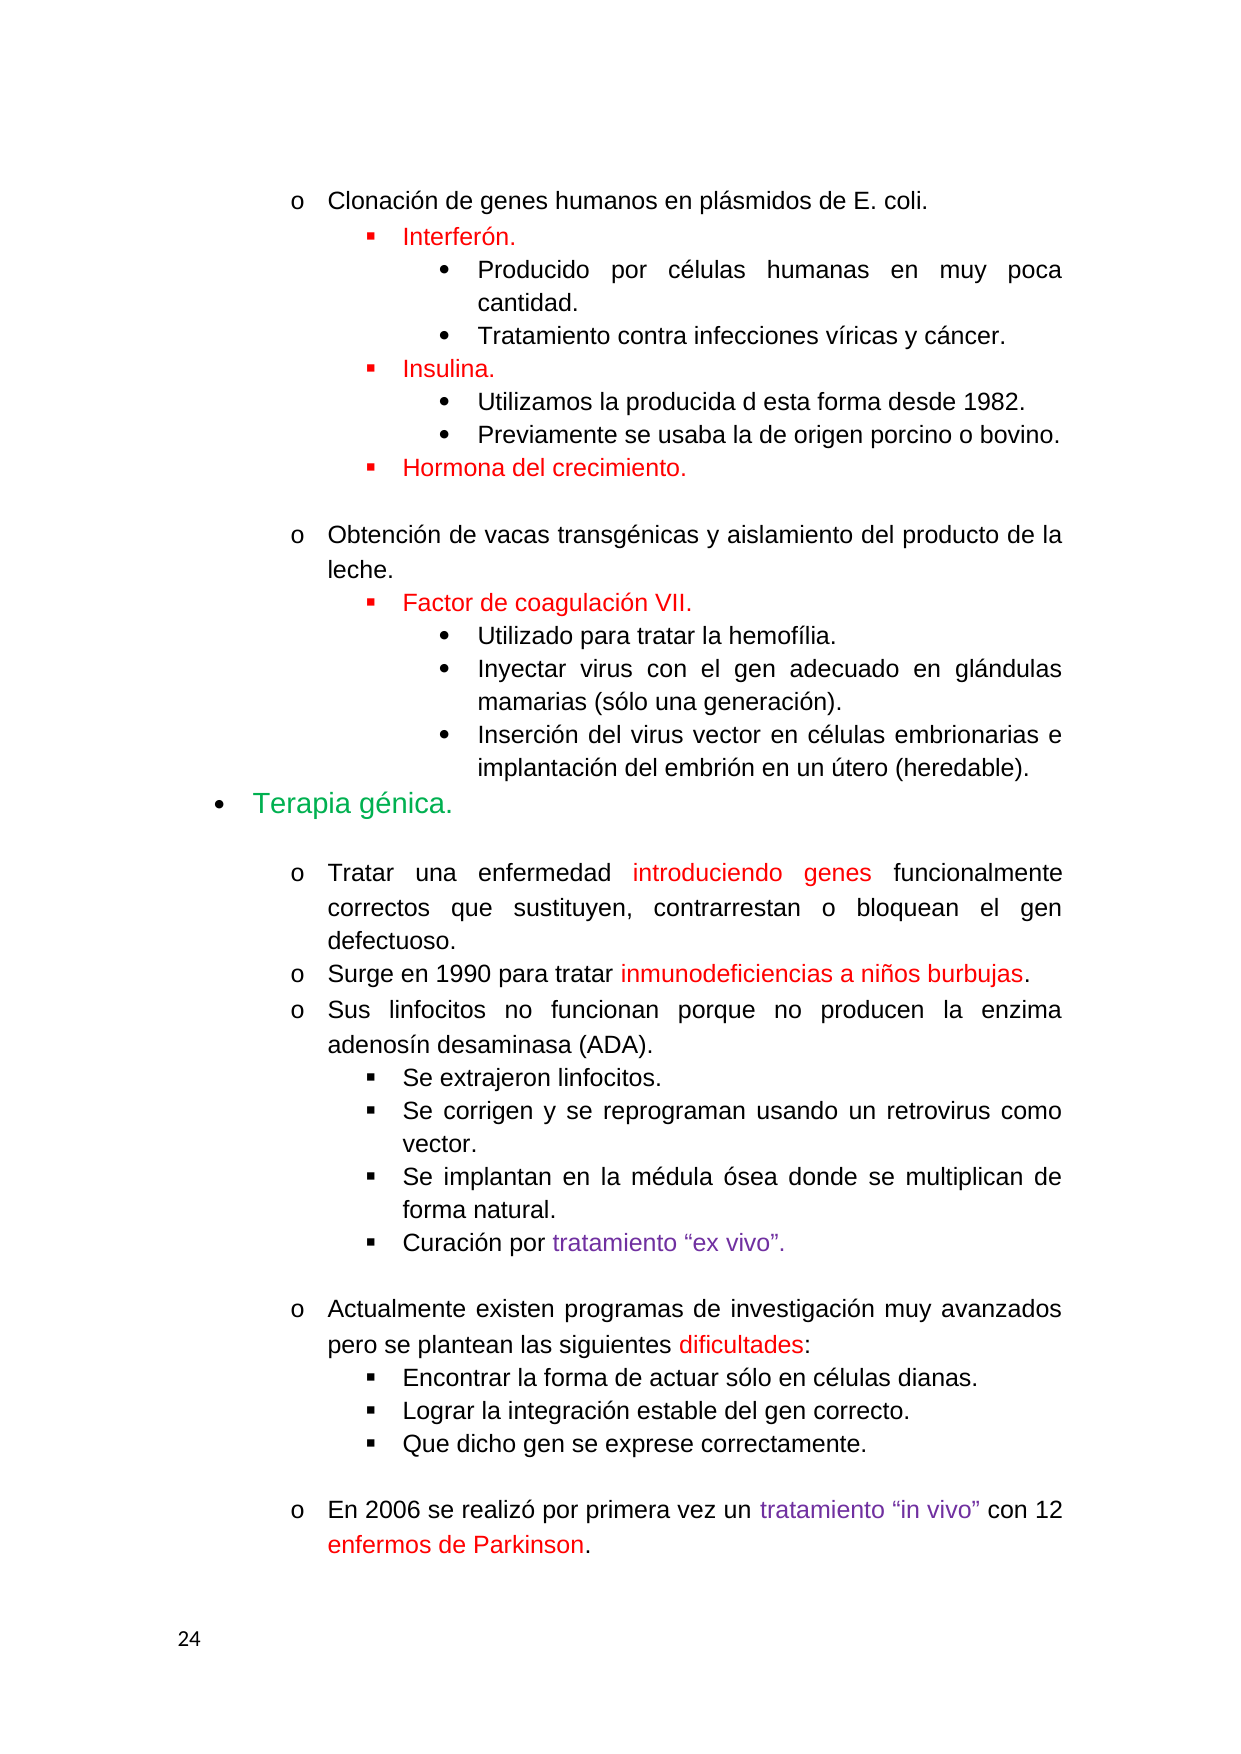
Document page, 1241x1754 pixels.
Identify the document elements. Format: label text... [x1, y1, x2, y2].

list Clonación de genes humanos en plásmidos de E. coli. [290, 186, 1063, 217]
list Se corrigen y se reprograman usando un retrovirus como vector. [365, 1096, 1063, 1158]
list Actualmente existen programas de investigación muy avanzados pero se plantean las siguientes dificultades: [290, 1294, 1063, 1358]
list Producido por células humanas en muy poca cantidad. [440, 255, 1063, 317]
list Sus linfocitos no funcionan porque no producen la enzima adenosín desaminasa (ADA). [290, 995, 1063, 1059]
list Utilizado para tratar la hemofília. [440, 621, 1063, 650]
list Se implantan en la médula ósea donde se multiplican de forma natural. [365, 1162, 1063, 1224]
list Se extrajeron linfocitos. [365, 1063, 1063, 1092]
list Surge en 1990 para tratar inmunodeficiencias a niños burbujas. [290, 959, 1063, 990]
list Insulina. [365, 354, 1063, 383]
list Interferón. [365, 222, 1063, 251]
list En 2006 se realizó por primera vez un tratamiento “in vivo” con 12 enfermos de Parkinson. [290, 1495, 1063, 1559]
list Encontrar la forma de actuar sólo en células dianas. [365, 1363, 1063, 1392]
list Lograr la integración estable del gen correcto. [365, 1396, 1063, 1425]
list Que dicho gen se exprese correctamente. [365, 1429, 1063, 1458]
list Previamente se usaba la de origen porcino o bovino. [440, 420, 1063, 449]
list Inserción del virus vector en células embrionarias e implantación del embrión en un útero (heredable). [440, 720, 1063, 782]
list Inyectar virus con el gen adecuado en glándulas mamarias (sólo una generación). [440, 654, 1063, 716]
list Obtención de vacas transgénicas y aislamiento del producto de la leche. [290, 519, 1063, 583]
list Tratamiento contra infecciones víricas y cáncer. [440, 321, 1063, 350]
list Hormona del crecimiento. [365, 453, 1063, 482]
list Utilizamos la producida d esta forma desde 1982. [440, 387, 1063, 416]
list Terapia génica. [215, 786, 1063, 820]
list Tratar una enfermedad introduciendo genes funcionalmente correctos que sustituyen, contrarrestan o bloquean el gen defectuoso. [290, 858, 1063, 955]
list Factor de coagulación VII. [365, 588, 1063, 617]
list Curación por tratamiento “ex vivo”. [365, 1228, 1063, 1257]
